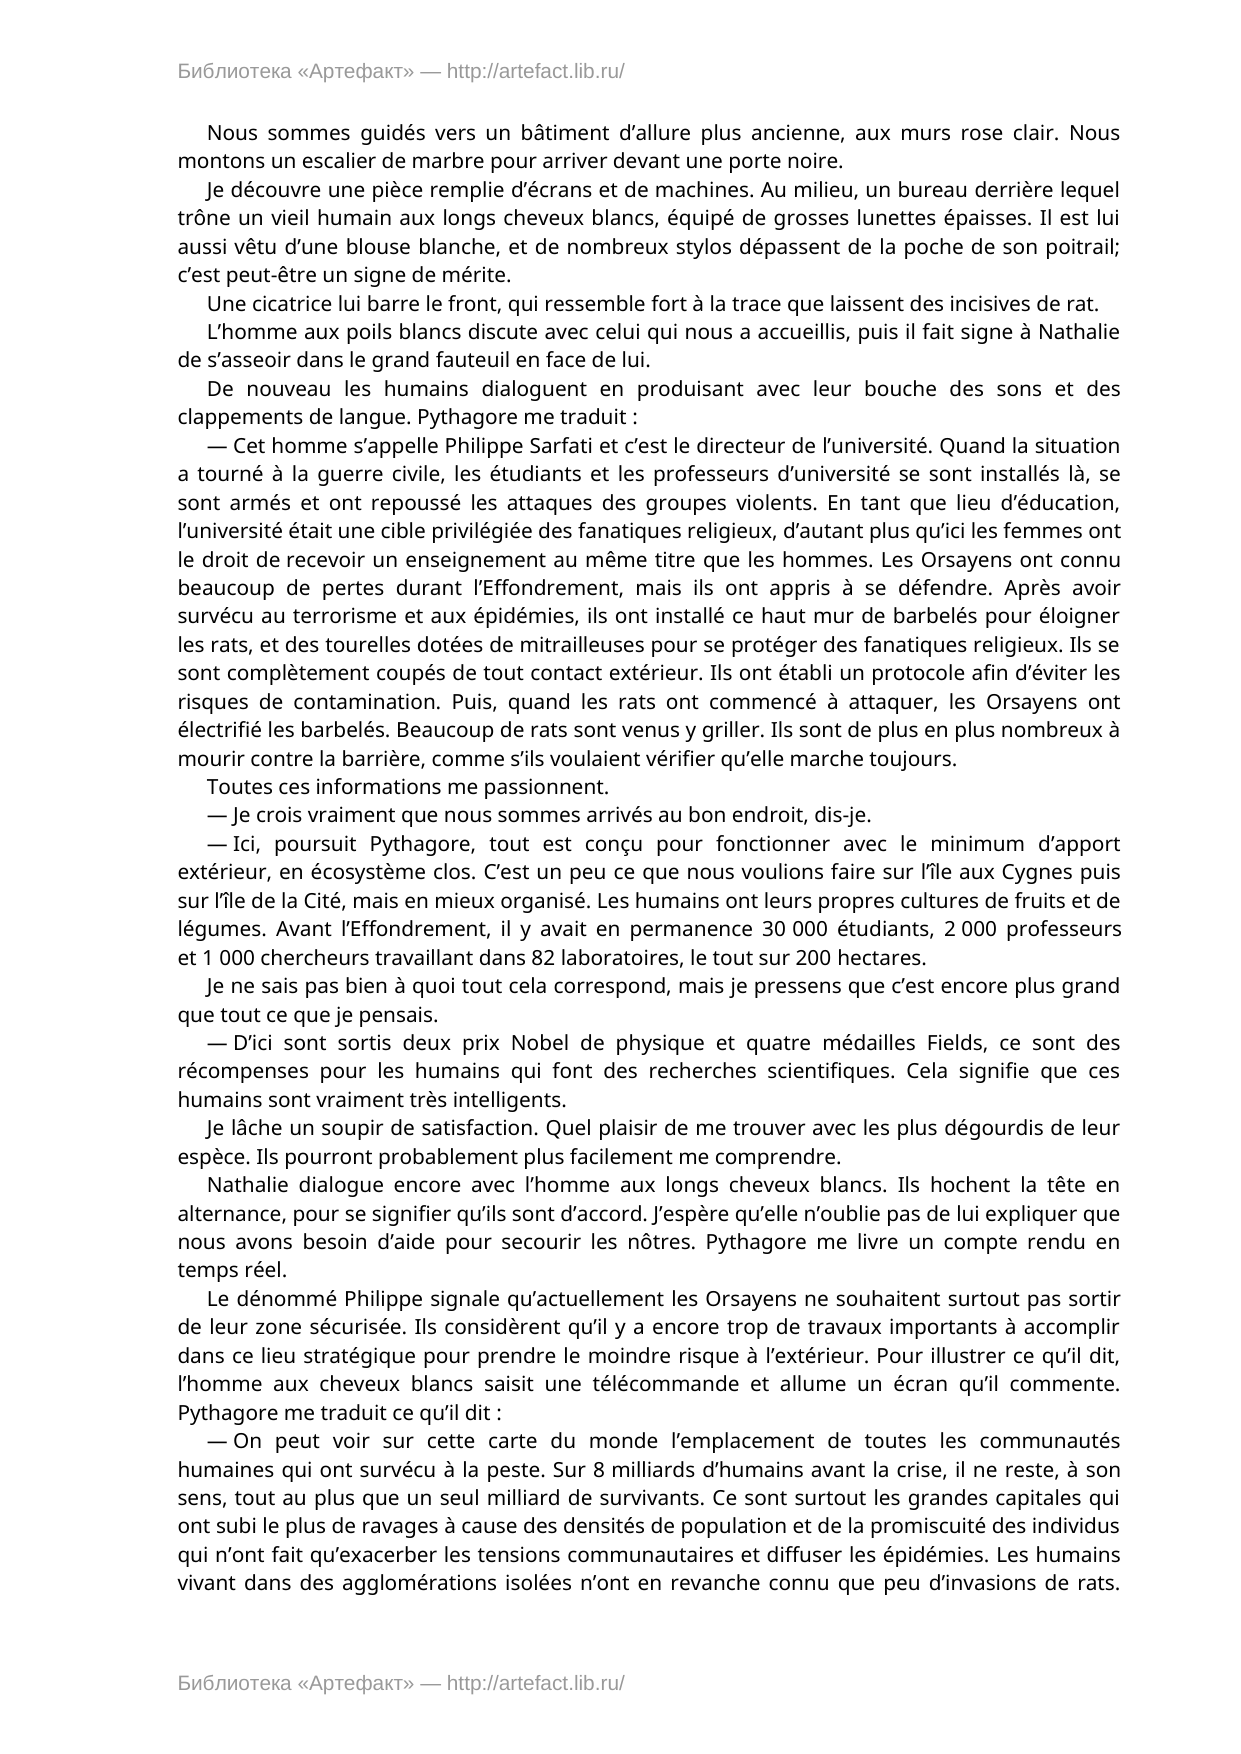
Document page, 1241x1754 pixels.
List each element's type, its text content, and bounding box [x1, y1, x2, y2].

text Nous sommes guidés vers un bâtiment d’allure plus ancienne, aux murs rose clair. Nous montons un escalier de marbre pour arriver devant une porte noire. [177, 118, 1122, 175]
text Je découvre une pièce remplie d’écrans et de machines. Au milieu, un bureau derrière lequel trône un vieil humain aux longs cheveux blancs, équipé de grosses lunettes épaisses. Il est lui aussi vêtu d’une blouse blanche, et de nombreux stylos dépassent de la poche de son poitrail; c’est peut-être un signe de mérite. [177, 175, 1122, 289]
text Une cicatrice lui barre le front, qui ressemble fort à la trace que laissent des incisives de rat. [177, 289, 1122, 317]
text Je ne sais pas bien à quoi tout cela correspond, mais je pressens que c’est encore plus grand que tout ce que je pensais. [177, 971, 1122, 1028]
text De nouveau les humains dialoguent en produisant avec leur bouche des sons et des clappements de langue. Pythagore me traduit : [177, 374, 1122, 431]
text — Je crois vraiment que nous sommes arrivés au bon endroit, dis-je. [177, 801, 1122, 829]
text L’homme aux poils blancs discute avec celui qui nous a accueillis, puis il fait signe à Nathalie de s’asseoir dans le grand fauteuil en face de lui. [177, 317, 1122, 374]
text Nathalie dialogue encore avec l’homme aux longs cheveux blancs. Ils hochent la tête en alternance, pour se signifier qu’ils sont d’accord. J’espère qu’elle n’oublie pas de lui expliquer que nous avons besoin d’aide pour secourir les nôtres. Pythagore me livre un compte rendu en temps réel. [177, 1170, 1122, 1284]
text Le dénommé Philippe signale qu’actuellement les Orsayens ne souhaitent surtout pas sortir de leur zone sécurisée. Ils considèrent qu’il y a encore trop de travaux importants à accomplir dans ce lieu stratégique pour prendre le moindre risque à l’extérieur. Pour illustrer ce qu’il dit, l’homme aux cheveux blancs saisit une télécommande et allume un écran qu’il commente. Pythagore me traduit ce qu’il dit : [177, 1284, 1122, 1426]
text Je lâche un soupir de satisfaction. Quel plaisir de me trouver avec les plus dégourdis de leur espèce. Ils pourront probablement plus facilement me comprendre. [177, 1113, 1122, 1170]
text — Cet homme s’appelle Philippe Sarfati et c’est le directeur de l’université. Quand la situation a tourné à la guerre civile, les étudiants et les professeurs d’université se sont installés là, se sont armés et ont repoussé les attaques des groupes violents. En tant que lieu d’éducation, l’université était une cible privilégiée des fanatiques religieux, d’autant plus qu’ici les femmes ont le droit de recevoir un enseignement au même titre que les hommes. Les Orsayens ont connu beaucoup de pertes durant l’Effondrement, mais ils ont appris à se défendre. Après avoir survécu au terrorisme et aux épidémies, ils ont installé ce haut mur de barbelés pour éloigner les rats, et des tourelles dotées de mitrailleuses pour se protéger des fanatiques religieux. Ils se sont complètement coupés de tout contact extérieur. Ils ont établi un protocole afin d’éviter les risques de contamination. Puis, quand les rats ont commencé à attaquer, les Orsayens ont électrifié les barbelés. Beaucoup de rats sont venus y griller. Ils sont de plus en plus nombreux à mourir contre la barrière, comme s’ils voulaient vérifier qu’elle marche toujours. [177, 431, 1122, 772]
text — Ici, poursuit Pythagore, tout est conçu pour fonctionner avec le minimum d’apport extérieur, en écosystème clos. C’est un peu ce que nous voulions faire sur l’île aux Cygnes puis sur l’île de la Cité, mais en mieux organisé. Les humains ont leurs propres cultures de fruits et de légumes. Avant l’Effondrement, il y avait en permanence 30 000 étudiants, 2 000 professeurs et 1 000 chercheurs travaillant dans 82 laboratoires, le tout sur 200 hectares. [177, 829, 1122, 971]
text — D’ici sont sortis deux prix Nobel de physique et quatre médailles Fields, ce sont des récompenses pour les humains qui font des recherches scientifiques. Cela signifie que ces humains sont vraiment très intelligents. [177, 1028, 1122, 1113]
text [177, 1426, 1122, 1597]
text Toutes ces informations me passionnent. [177, 772, 1122, 801]
